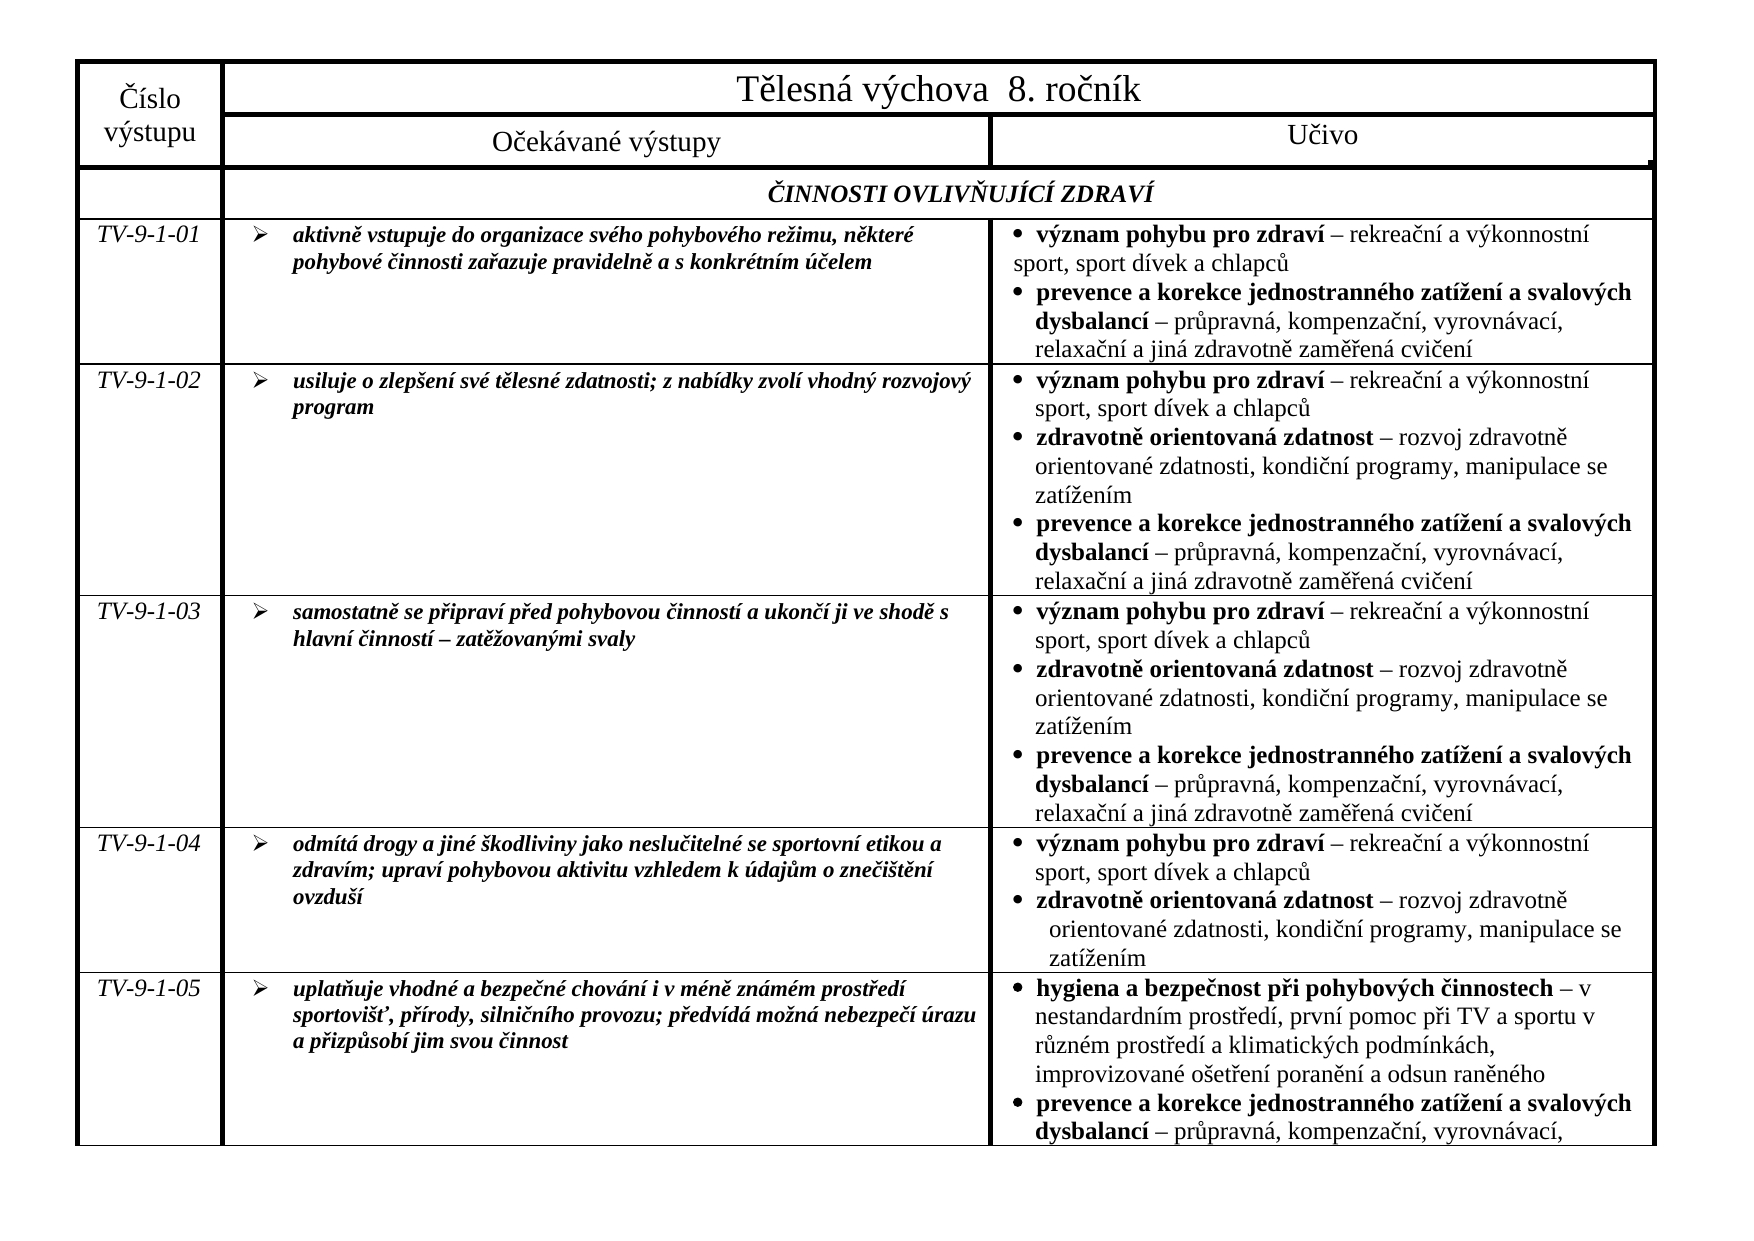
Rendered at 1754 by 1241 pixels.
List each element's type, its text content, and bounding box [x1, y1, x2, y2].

table_cell TV-9-1-03 [80, 596, 220, 826]
table_cell TV-9-1-05 [80, 973, 220, 1145]
table_cell [80, 170, 220, 218]
table_cell význam pohybu pro zdraví – rekreační a výkonnostní sport, sport dívek a chlapců zdravotně orientovaná zdatnost – rozvoj zdravotně orientované zdatnosti, kondiční programy, manipulace se zatížením prevence a korekce jednostranného zatížení a svalových dysbalancí – průpravná, kompenzační, vyrovnávací, relaxační a jiná zdravotně zaměřená cvičení [993, 596, 1652, 826]
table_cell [225, 973, 988, 1145]
table_header Tělesná výchova 8. ročník [225, 64, 1653, 112]
table_cell aktivně vstupuje do organizace svého pohybového režimu, některé pohybové činnosti zařazuje pravidelně a s konkrétním účelem [225, 220, 988, 363]
table_cell Očekávané výstupy [225, 117, 988, 165]
table_cell odmítá drogy a jiné škodliviny jako neslučitelné se sportovní etikou a zdravím; upraví pohybovou aktivitu vzhledem k údajům o znečištění ovzduší [225, 828, 988, 972]
table_cell TV-9-1-04 [80, 828, 220, 972]
table_cell usiluje o zlepšení své tělesné zdatnosti; z nabídky zvolí vhodný rozvojový program [225, 365, 988, 595]
table_cell ČINNOSTI OVLIVŇUJÍCÍ ZDRAVÍ [225, 170, 1652, 218]
table_cell TV-9-1-01 [80, 220, 220, 363]
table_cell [993, 973, 1652, 1145]
table_header Číslo výstupu [80, 64, 220, 165]
table_cell význam pohybu pro zdraví – rekreační a výkonnostní sport, sport dívek a chlapců prevence a korekce jednostranného zatížení a svalových dysbalancí – průpravná, kompenzační, vyrovnávací, relaxační a jiná zdravotně zaměřená cvičení [993, 220, 1652, 363]
table_cell význam pohybu pro zdraví – rekreační a výkonnostní sport, sport dívek a chlapců zdravotně orientovaná zdatnost – rozvoj zdravotně orientované zdatnosti, kondiční programy, manipulace se zatížením prevence a korekce jednostranného zatížení a svalových dysbalancí – průpravná, kompenzační, vyrovnávací, relaxační a jiná zdravotně zaměřená cvičení [993, 365, 1652, 595]
table_cell TV-9-1-02 [80, 365, 220, 595]
table_cell význam pohybu pro zdraví – rekreační a výkonnostní sport, sport dívek a chlapců zdravotně orientovaná zdatnost – rozvoj zdravotně orientované zdatnosti, kondiční programy, manipulace se zatížením [993, 828, 1652, 972]
table_cell Učivo [993, 117, 1653, 165]
table_cell samostatně se připraví před pohybovou činností a ukončí ji ve shodě s hlavní činností – zatěžovanými svaly [225, 596, 988, 826]
